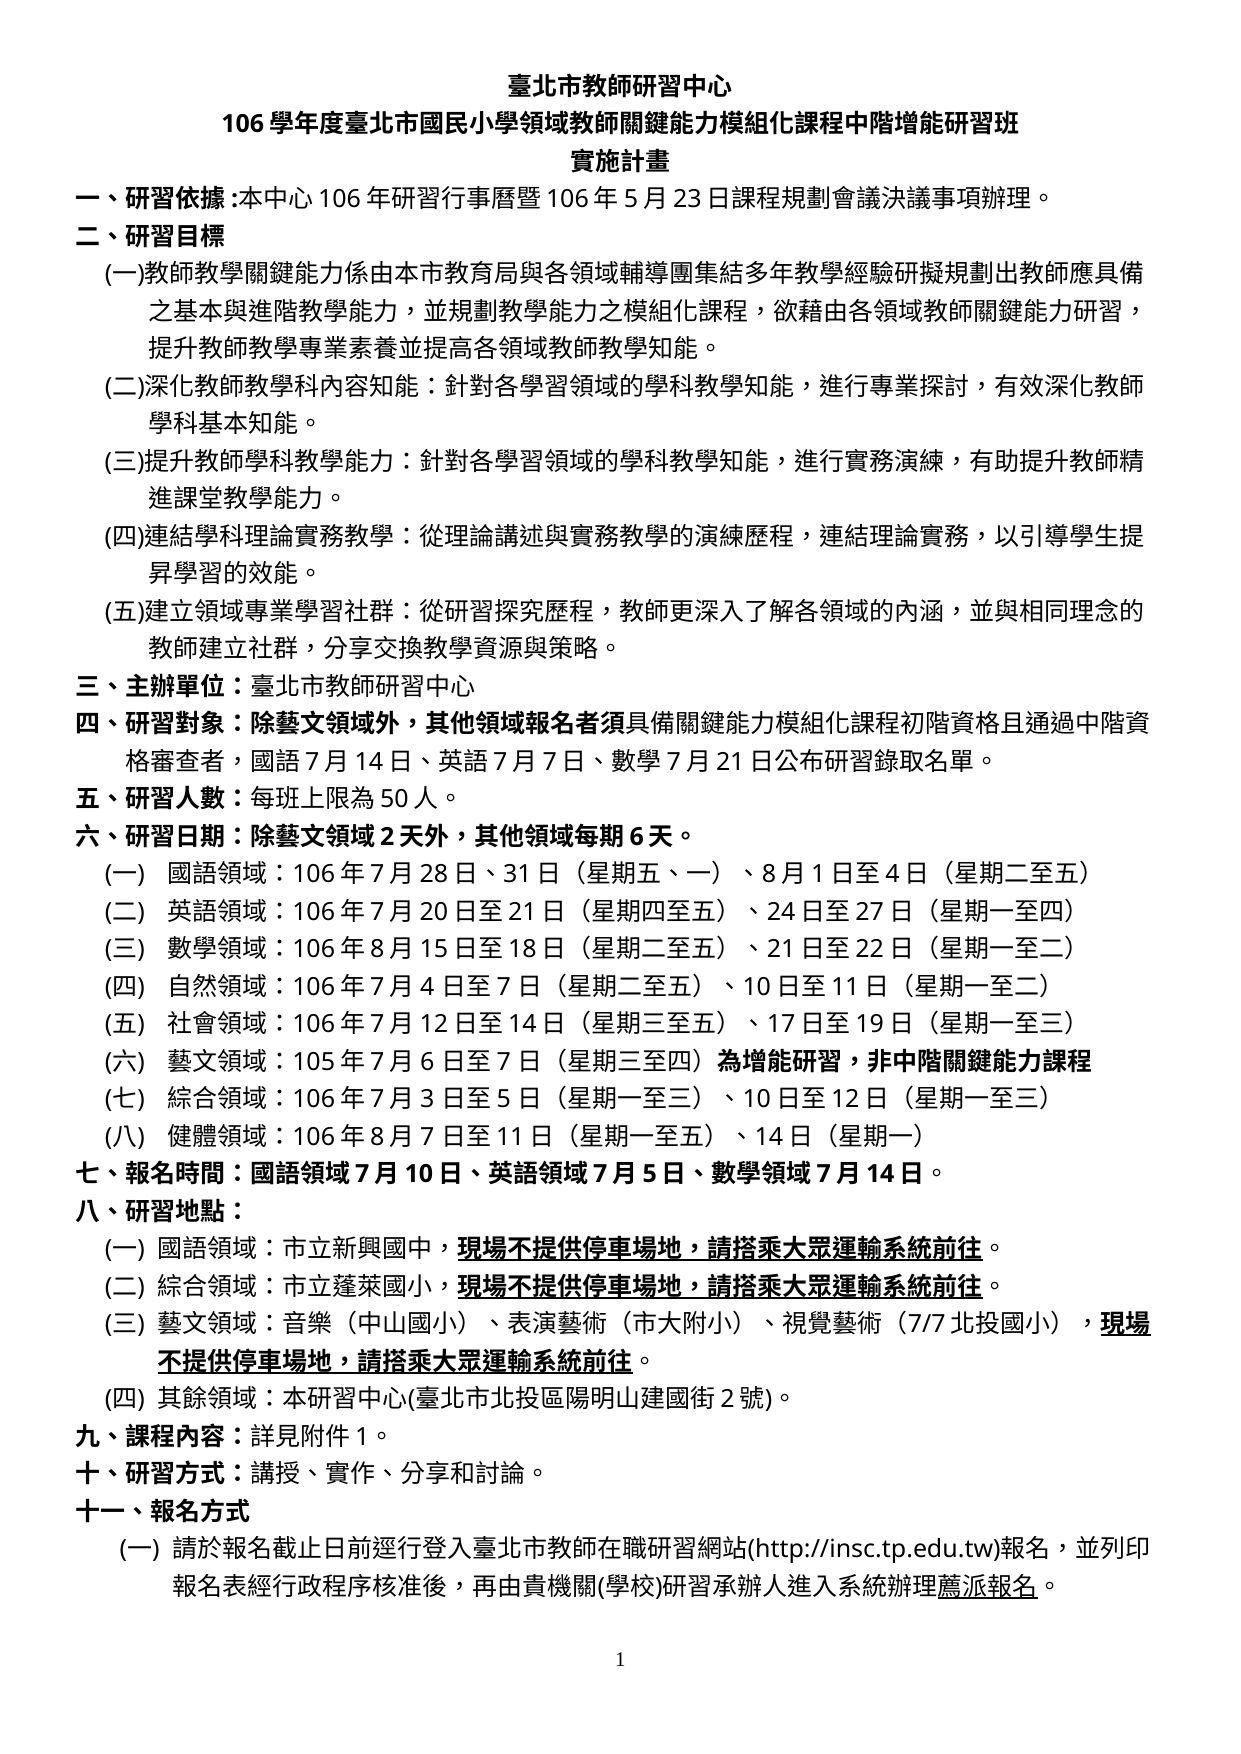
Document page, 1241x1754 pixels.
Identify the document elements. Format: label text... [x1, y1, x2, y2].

list 英語領域：106年7月20日至21日（星期四至五）、24日至27日（星期一至四） [104, 890, 1165, 928]
text 106學年度臺北市國民小學領域教師關鍵能力模組化課程中階增能研習班 [75, 103, 1165, 140]
list 研習依據 :本中心106年研習行事曆暨106年5月23日課程規劃會議決議事項辦理。 [75, 178, 1165, 215]
text (二)深化教師教學科內容知能：針對各學習領域的學科教學知能，進行專業探討，有效深化教師學科基本知能。 [104, 365, 1165, 440]
list 社會領域：106年7月12日至14日（星期三至五）、17日至19日（星期一至三） [104, 1003, 1165, 1040]
text 實施計畫 [75, 140, 1165, 178]
list 研習人數：每班上限為50人。 [75, 778, 1165, 815]
list 自然領域：106年7月 4 日至 7 日（星期二至五）、10日至11日（星期一至二） [104, 965, 1165, 1003]
list 健體領域：106年8月 7 日至11日（星期一至五）、14日（星期一） [104, 1115, 1165, 1153]
list 報名時間：國語領域7月10日、英語領域7月5日、數學領域7月14日。 [75, 1153, 1165, 1190]
text (一)教師教學關鍵能力係由本市教育局與各領域輔導團集結多年教學經驗研擬規劃出教師應具備之基本與進階教學能力，並規劃教學能力之模組化課程，欲藉由各領域教師關鍵能力研習，提升教師教學專業素養並提高各領域教師教學知能。 [104, 253, 1165, 365]
list 研習方式：講授、實作、分享和討論。 [75, 1453, 1165, 1490]
list 請於報名截止日前逕行登入臺北市教師在職研習網站(http://insc.tp.edu.tw)報名，並列印報名表經行政程序核准後，再由貴機關(學校)研習承辦人進入系統辦理薦派報名。 [119, 1528, 1165, 1603]
list 報名方式 [75, 1490, 1165, 1528]
list 綜合領域：106年7月 3 日至 5 日（星期一至三）、10日至12日（星期一至三） [104, 1078, 1165, 1115]
list 綜合領域：市立蓬萊國小，現場不提供停車場地，請搭乘大眾運輸系統前往。 [104, 1265, 1165, 1303]
list 藝文領域：音樂（中山國小）、表演藝術（市大附小）、視覺藝術（7/7北投國小），現場不提供停車場地，請搭乘大眾運輸系統前往。 [104, 1303, 1165, 1378]
list 數學領域：106年8月15日至18日（星期二至五）、21日至22日（星期一至二） [104, 928, 1165, 965]
list 國語領域：市立新興國中，現場不提供停車場地，請搭乘大眾運輸系統前往。 [104, 1228, 1165, 1265]
text 臺北市教師研習中心 [75, 65, 1165, 103]
text (五)建立領域專業學習社群：從研習探究歷程，教師更深入了解各領域的內涵，並與相同理念的教師建立社群，分享交換教學資源與策略。 [104, 590, 1165, 665]
list 研習日期：除藝文領域2天外，其他領域每期6天。 [75, 815, 1165, 853]
text (三)提升教師學科教學能力：針對各學習領域的學科教學知能，進行實務演練，有助提升教師精進課堂教學能力。 [104, 440, 1165, 515]
list 其餘領域：本研習中心(臺北市北投區陽明山建國街2號)。 [104, 1378, 1165, 1415]
list 研習目標 [75, 215, 1165, 253]
list 藝文領域：105年7月 6 日至 7 日（星期三至四）為增能研習，非中階關鍵能力課程 [104, 1040, 1165, 1078]
list 研習對象：除藝文領域外，其他領域報名者須具備關鍵能力模組化課程初階資格且通過中階資格審查者，國語7月14日、英語7月7日、數學7月21日公布研習錄取名單。 [75, 703, 1165, 778]
list 課程內容：詳見附件1。 [75, 1415, 1165, 1453]
list 主辦單位：臺北市教師研習中心 [75, 665, 1165, 703]
list 研習地點： [75, 1190, 1165, 1228]
text (四)連結學科理論實務教學：從理論講述與實務教學的演練歷程，連結理論實務，以引導學生提昇學習的效能。 [104, 515, 1165, 590]
list 國語領域：106年7月28日、31日（星期五、一）、8月1日至4日（星期二至五） [104, 853, 1165, 890]
